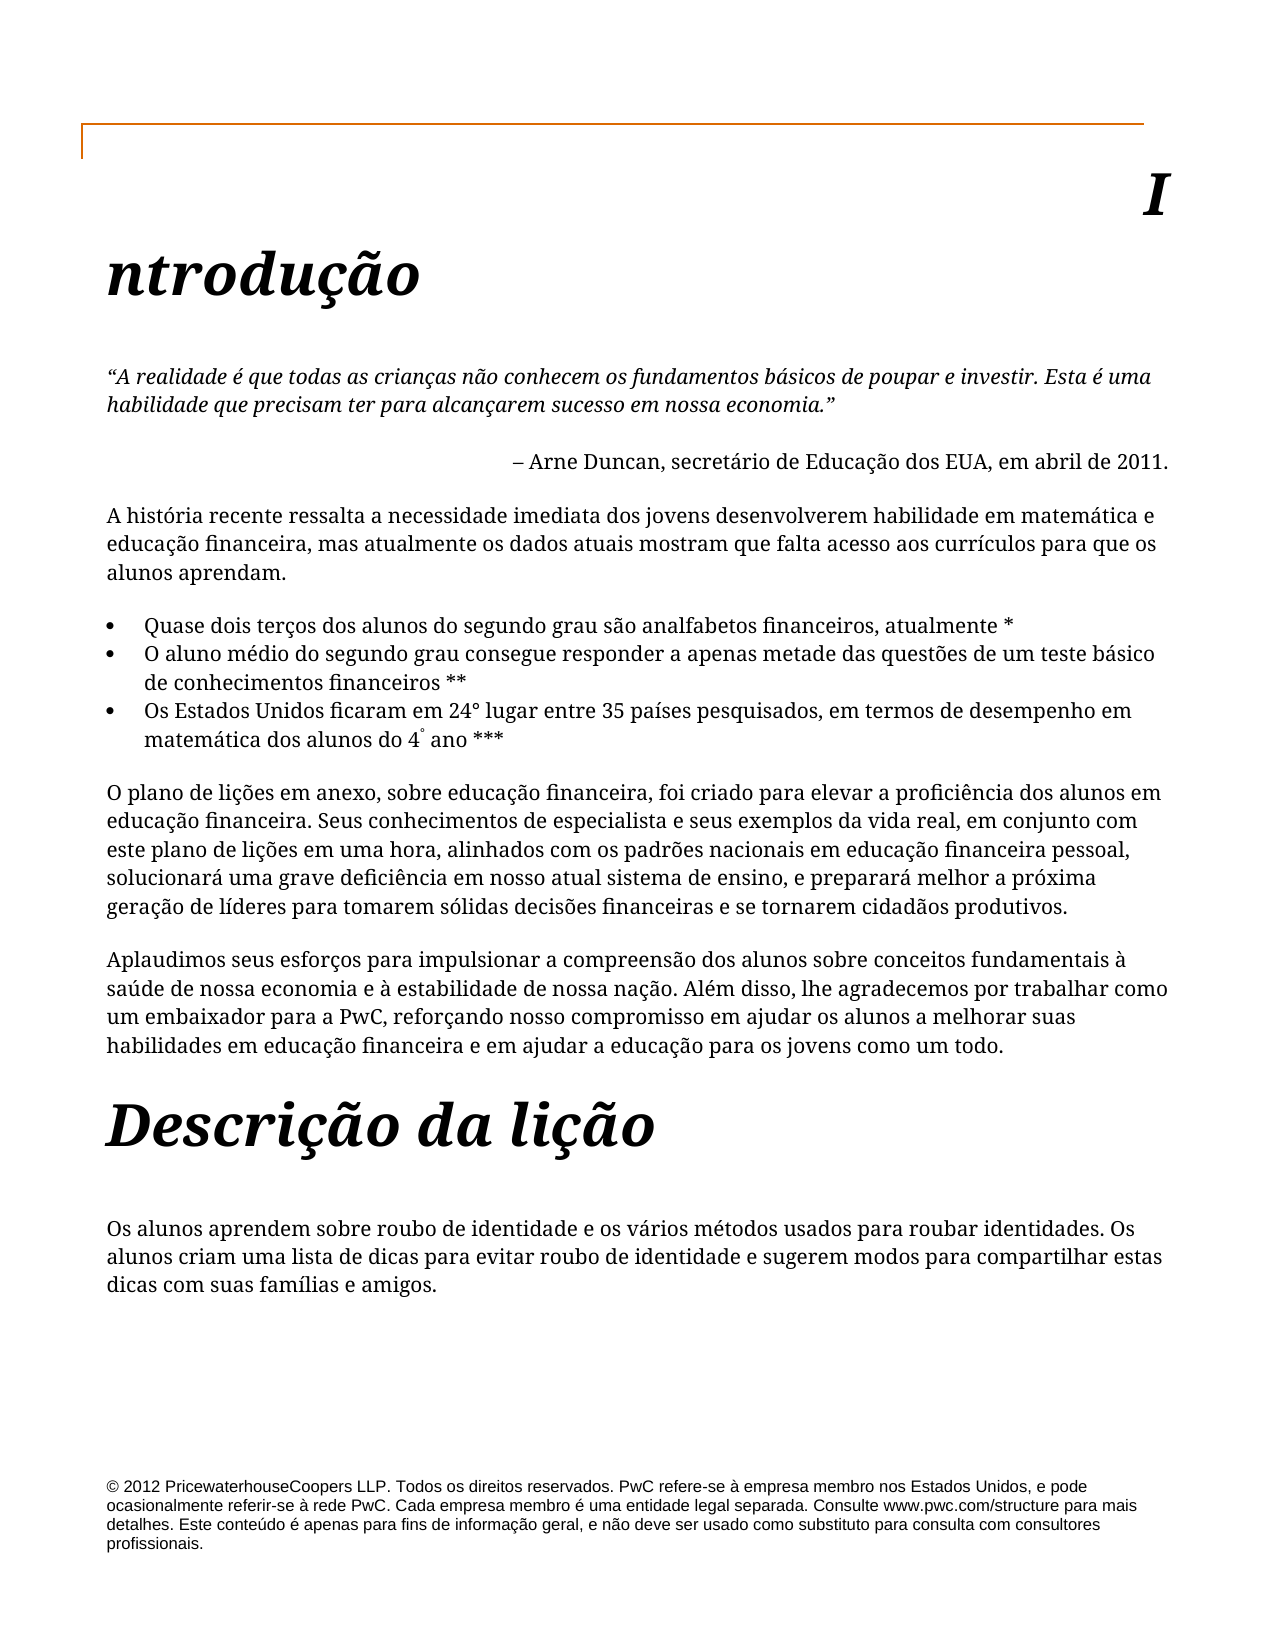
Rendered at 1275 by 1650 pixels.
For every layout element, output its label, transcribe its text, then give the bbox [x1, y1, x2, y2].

text O plano de lições em anexo, sobre educação financeira, foi criado para elevar a proficiência dos alunos em educação financeira. Seus conhecimentos de especialista e seus exemplos da vida real, em conjunto com este plano de lições em uma hora, alinhados com os padrões nacionais em educação financeira pessoal, solucionará uma grave deficiência em nosso atual sistema de ensino, e preparará melhor a próxima geração de líderes para tomarem sólidas decisões financeiras e se tornarem cidadãos produtivos. [106, 778, 1168, 920]
text – Arne Duncan, secretário de Educação dos EUA, em abril de 2011. [106, 447, 1168, 476]
list Os Estados Unidos ficaram em 24° lugar entre 35 países pesquisados, em termos de desempenho em matemática dos alunos do 4° ano *** [106, 696, 1168, 753]
text Aplaudimos seus esforços para impulsionar a compreensão dos alunos sobre conceitos fundamentais à saúde de nossa economia e à estabilidade de nossa nação. Além disso, lhe agradecemos por trabalhar como um embaixador para a PwC, reforçando nosso compromisso em ajudar os alunos a melhorar suas habilidades em educação financeira e em ajudar a educação para os jovens como um todo. [106, 945, 1168, 1059]
text Os alunos aprendem sobre roubo de identidade e os vários métodos usados para roubar identidades. Os alunos criam uma lista de dicas para evitar roubo de identidade e sugerem modos para compartilhar estas dicas com suas famílias e amigos. [106, 1214, 1168, 1299]
list O aluno médio do segundo grau consegue responder a apenas metade das questões de um teste básico de conhecimentos financeiros ** [106, 639, 1168, 696]
text “A realidade é que todas as crianças não conhecem os fundamentos básicos de poupar e investir. Esta é uma habilidade que precisam ter para alcançarem sucesso em nossa economia.” [106, 362, 1168, 419]
subtitle Introdução [106, 153, 1168, 312]
list Quase dois terços dos alunos do segundo grau são analfabetos financeiros, atualmente * [106, 611, 1168, 639]
subtitle Descrição da lição [106, 1084, 1168, 1164]
text A história recente ressalta a necessidade imediata dos jovens desenvolverem habilidade em matemática e educação financeira, mas atualmente os dados atuais mostram que falta acesso aos currículos para que os alunos aprendam. [106, 501, 1168, 586]
